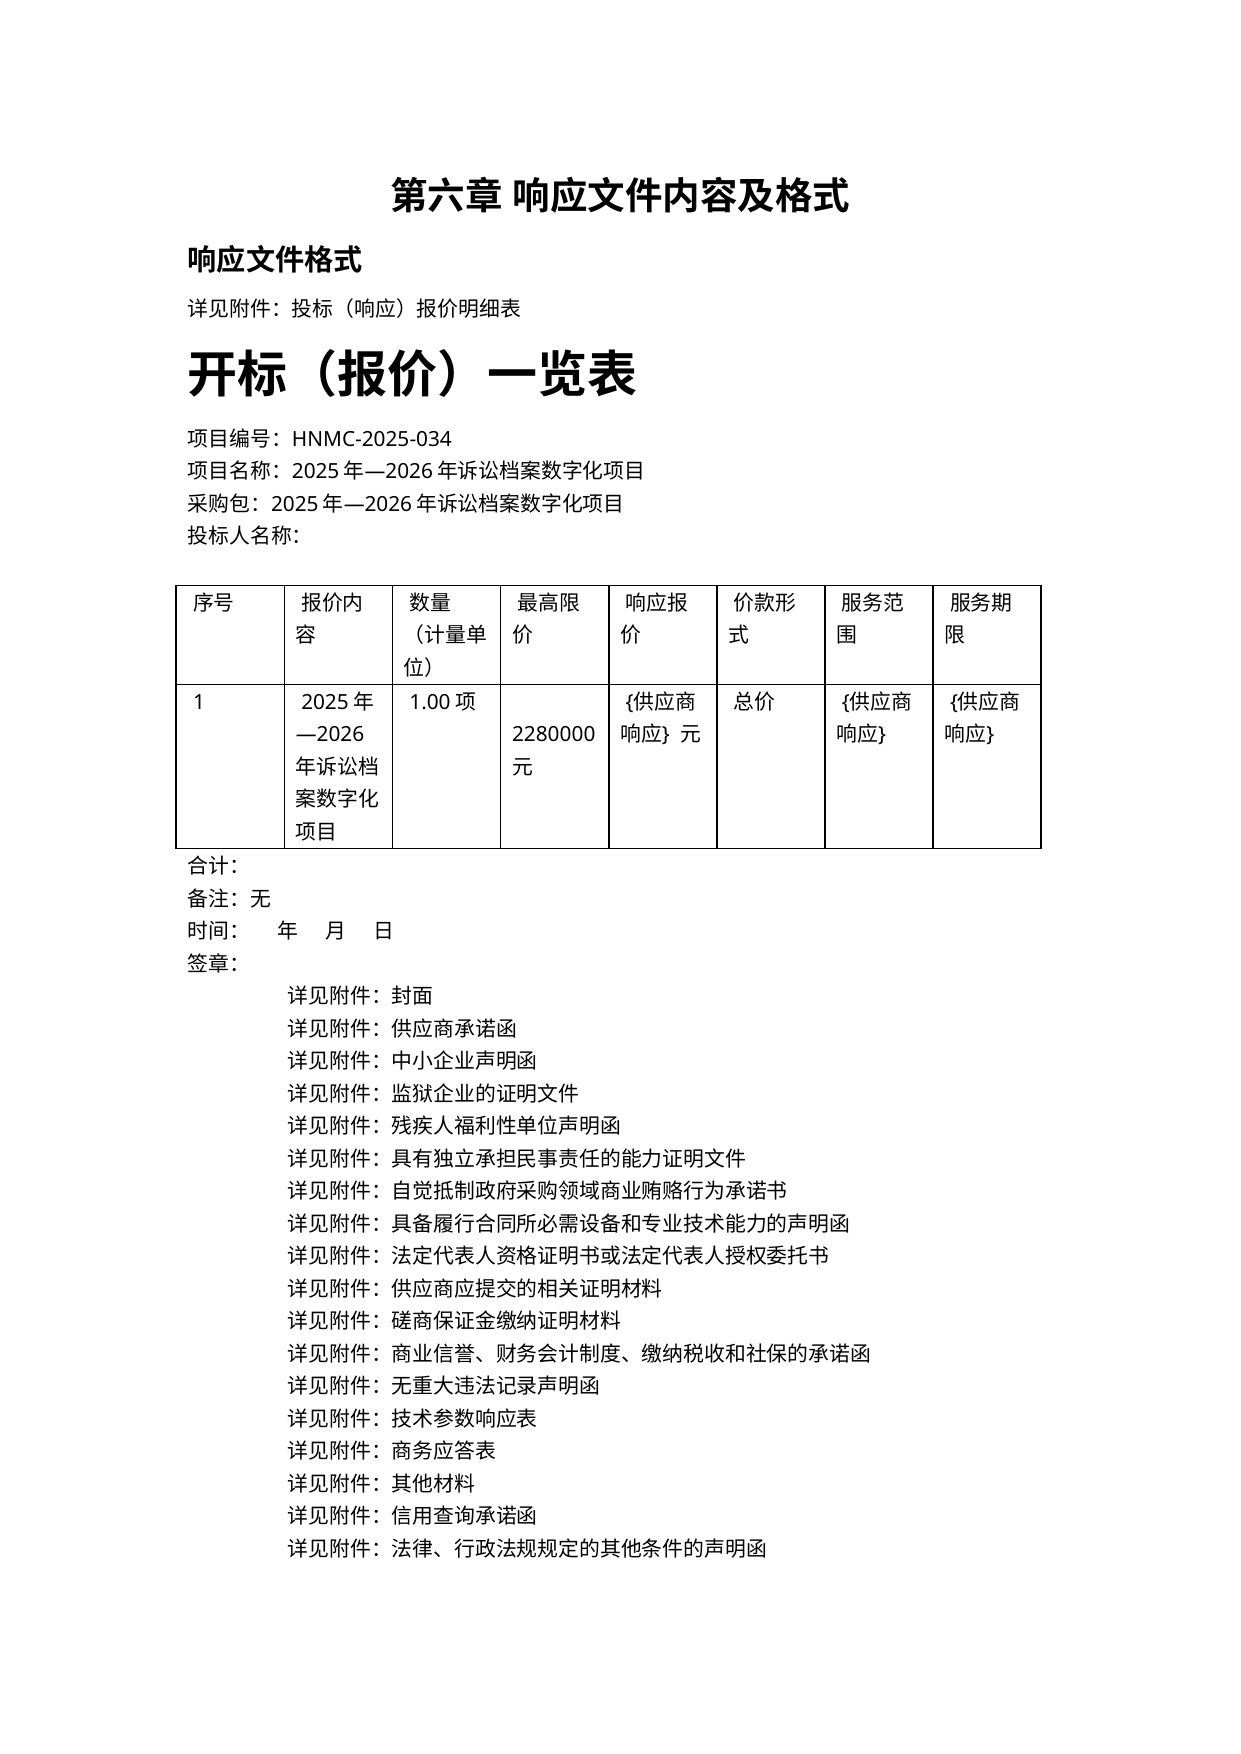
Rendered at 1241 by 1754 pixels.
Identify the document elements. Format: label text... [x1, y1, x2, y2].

text 合计： [187, 849, 1053, 882]
table_header 最高限价 [501, 586, 608, 683]
table_cell {供应商响应} [826, 685, 932, 848]
table_cell {供应商响应} 元 [610, 685, 716, 848]
text 投标人名称： [187, 519, 1053, 552]
text 详见附件：法律、行政法规规定的其他条件的声明函 [187, 1532, 1053, 1564]
text 详见附件：具备履行合同所必需设备和专业技术能力的声明函 [187, 1207, 1053, 1239]
table_cell {供应商响应} [934, 685, 1040, 848]
text 详见附件：信用查询承诺函 [187, 1499, 1053, 1532]
text 开标（报价）一览表 [187, 324, 1053, 422]
table_cell 1.00项 [393, 685, 500, 848]
text 详见附件：法定代表人资格证明书或法定代表人授权委托书 [187, 1239, 1053, 1272]
text 详见附件：供应商应提交的相关证明材料 [187, 1272, 1053, 1304]
text 详见附件：中小企业声明函 [187, 1044, 1053, 1077]
text 详见附件：无重大违法记录声明函 [187, 1369, 1053, 1402]
text 详见附件：商务应答表 [187, 1434, 1053, 1467]
table_header 数量（计量单位） [393, 586, 500, 683]
table_header 响应报价 [610, 586, 716, 683]
text 详见附件：技术参数响应表 [187, 1402, 1053, 1434]
text 详见附件：自觉抵制政府采购领域商业贿赂行为承诺书 [187, 1174, 1053, 1207]
text 详见附件：投标（响应）报价明细表 [187, 292, 1053, 324]
text 备注：无 [187, 882, 1053, 914]
text 项目编号：HNMC-2025-034 [187, 422, 1053, 454]
text 详见附件：供应商承诺函 [187, 1012, 1053, 1044]
table_header 报价内容 [285, 586, 392, 683]
text 时间： 年 月 日 [187, 914, 1053, 947]
table_cell 2025年—2026年诉讼档案数字化项目 [285, 685, 392, 848]
table_header 价款形式 [718, 586, 824, 683]
text 项目名称：2025年—2026年诉讼档案数字化项目 [187, 454, 1053, 487]
text 详见附件：磋商保证金缴纳证明材料 [187, 1304, 1053, 1337]
table_header 服务期限 [934, 586, 1040, 683]
text 采购包：2025年—2026年诉讼档案数字化项目 [187, 487, 1053, 519]
text 详见附件：残疾人福利性单位声明函 [187, 1109, 1053, 1142]
text 详见附件：封面 [187, 979, 1053, 1012]
text 详见附件：其他材料 [187, 1467, 1053, 1499]
table_header 序号 [177, 586, 284, 683]
text 详见附件：商业信誉、财务会计制度、缴纳税收和社保的承诺函 [187, 1337, 1053, 1369]
text 详见附件：监狱企业的证明文件 [187, 1077, 1053, 1109]
table_cell 总价 [718, 685, 824, 848]
table_header 服务范围 [826, 586, 932, 683]
table_cell 2280000 元 [501, 685, 608, 848]
table_cell 1 [177, 685, 284, 848]
text 响应文件格式 [187, 227, 1053, 292]
text 签章： [187, 947, 1053, 979]
text 第六章 响应文件内容及格式 [187, 162, 1053, 227]
text 详见附件：具有独立承担民事责任的能力证明文件 [187, 1142, 1053, 1174]
